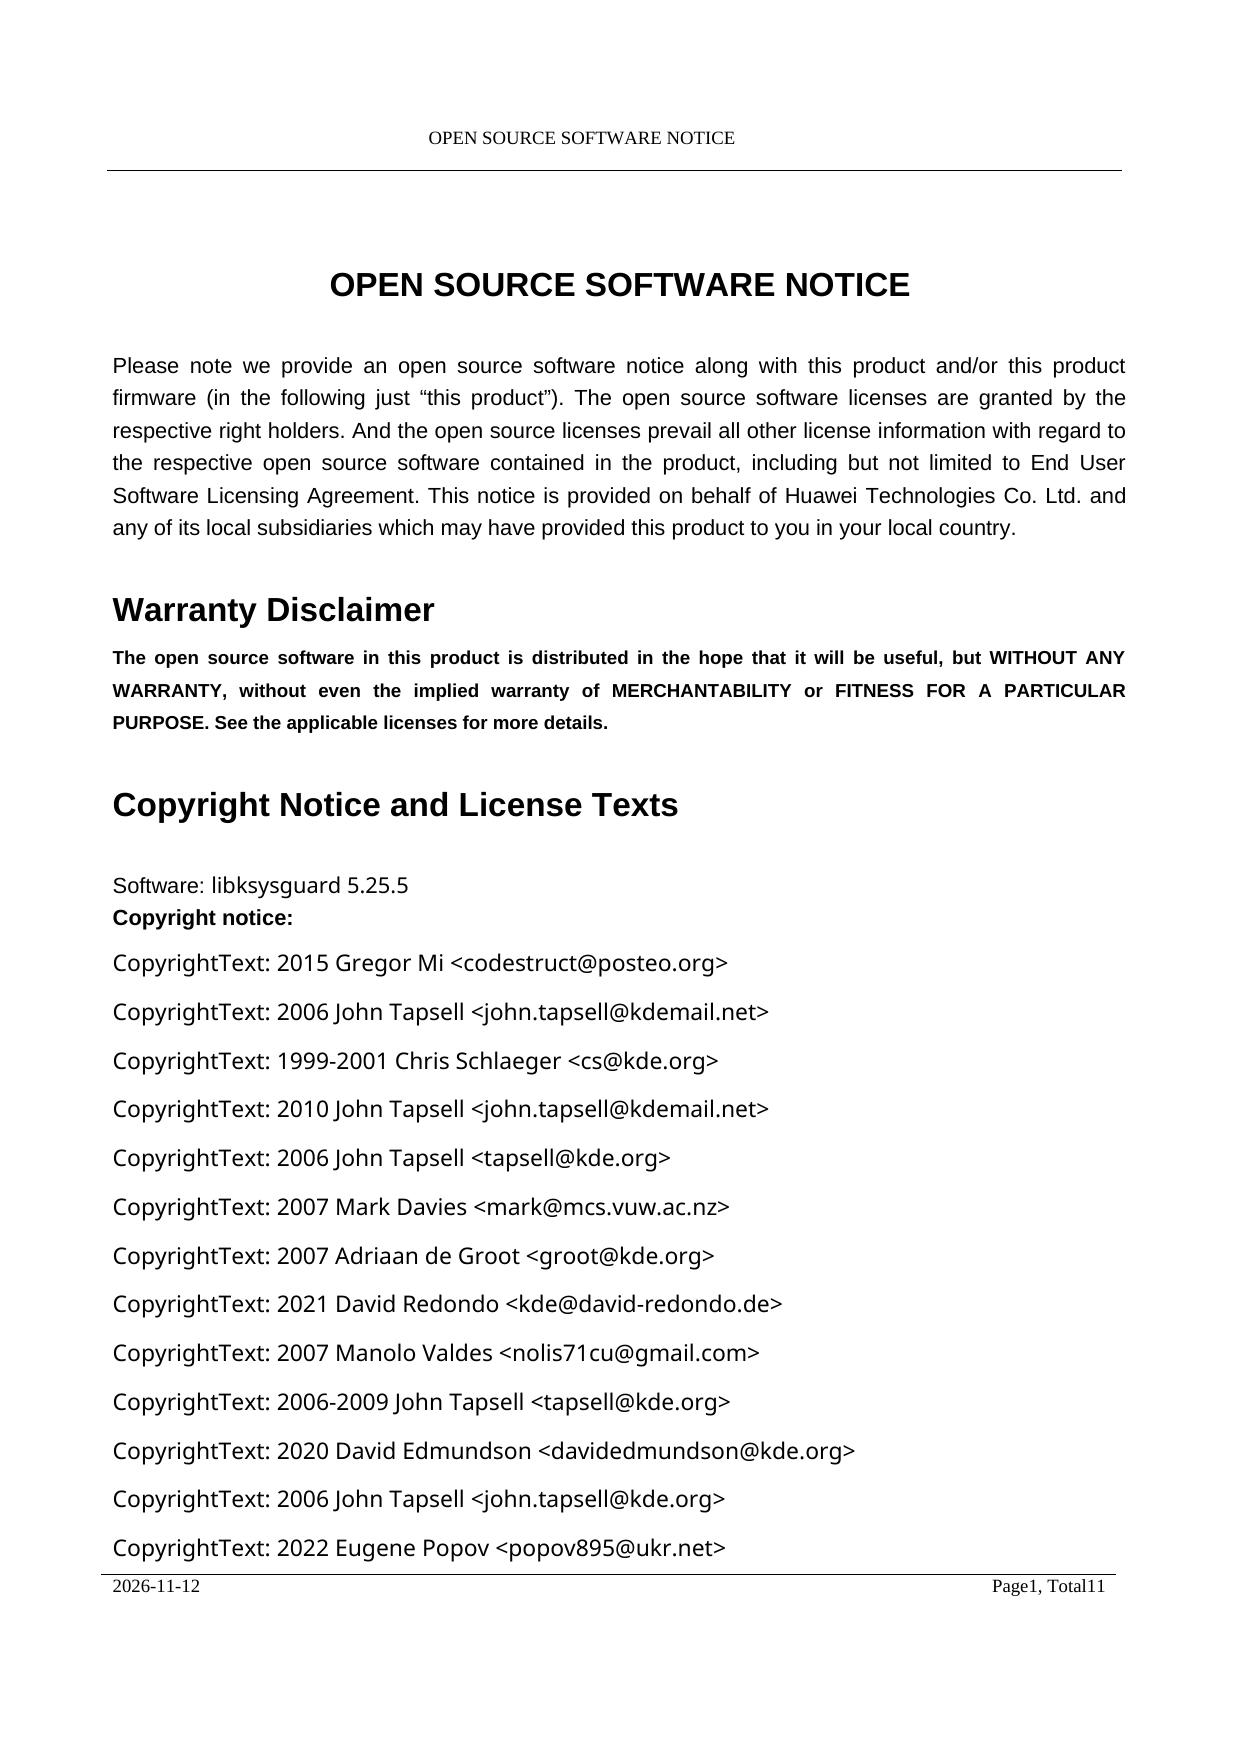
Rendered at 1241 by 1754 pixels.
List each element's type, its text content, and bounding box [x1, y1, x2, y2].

text OPEN SOURCE SOFTWARE NOTICE [112, 251, 1128, 316]
text Copyright Notice and License Texts [112, 771, 1128, 836]
text Copyright notice: [112, 901, 1128, 934]
text Warranty Disclaimer [112, 576, 1128, 641]
text Software: libksysguard 5.25.5 [112, 869, 1128, 901]
text Please note we provide an open source software notice along with this product and/or this product firmware (in the following just “this product”). The open source software licenses are granted by the respective right holders. And the open source licenses prevail all other license information with regard to the respective open source software contained in the product, including but not limited to End User Software Licensing Agreement. This notice is provided on behalf of Huawei Technologies Co. Ltd. and any of its local subsidiaries which may have provided this product to you in your local country. [112, 349, 1128, 544]
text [112, 947, 1128, 1564]
text The open source software in this product is distributed in the hope that it will be useful, but WITHOUT ANY WARRANTY, without even the implied warranty of MERCHANTABILITY or FITNESS FOR A PARTICULAR PURPOSE. See the applicable licenses for more details. [112, 641, 1128, 739]
